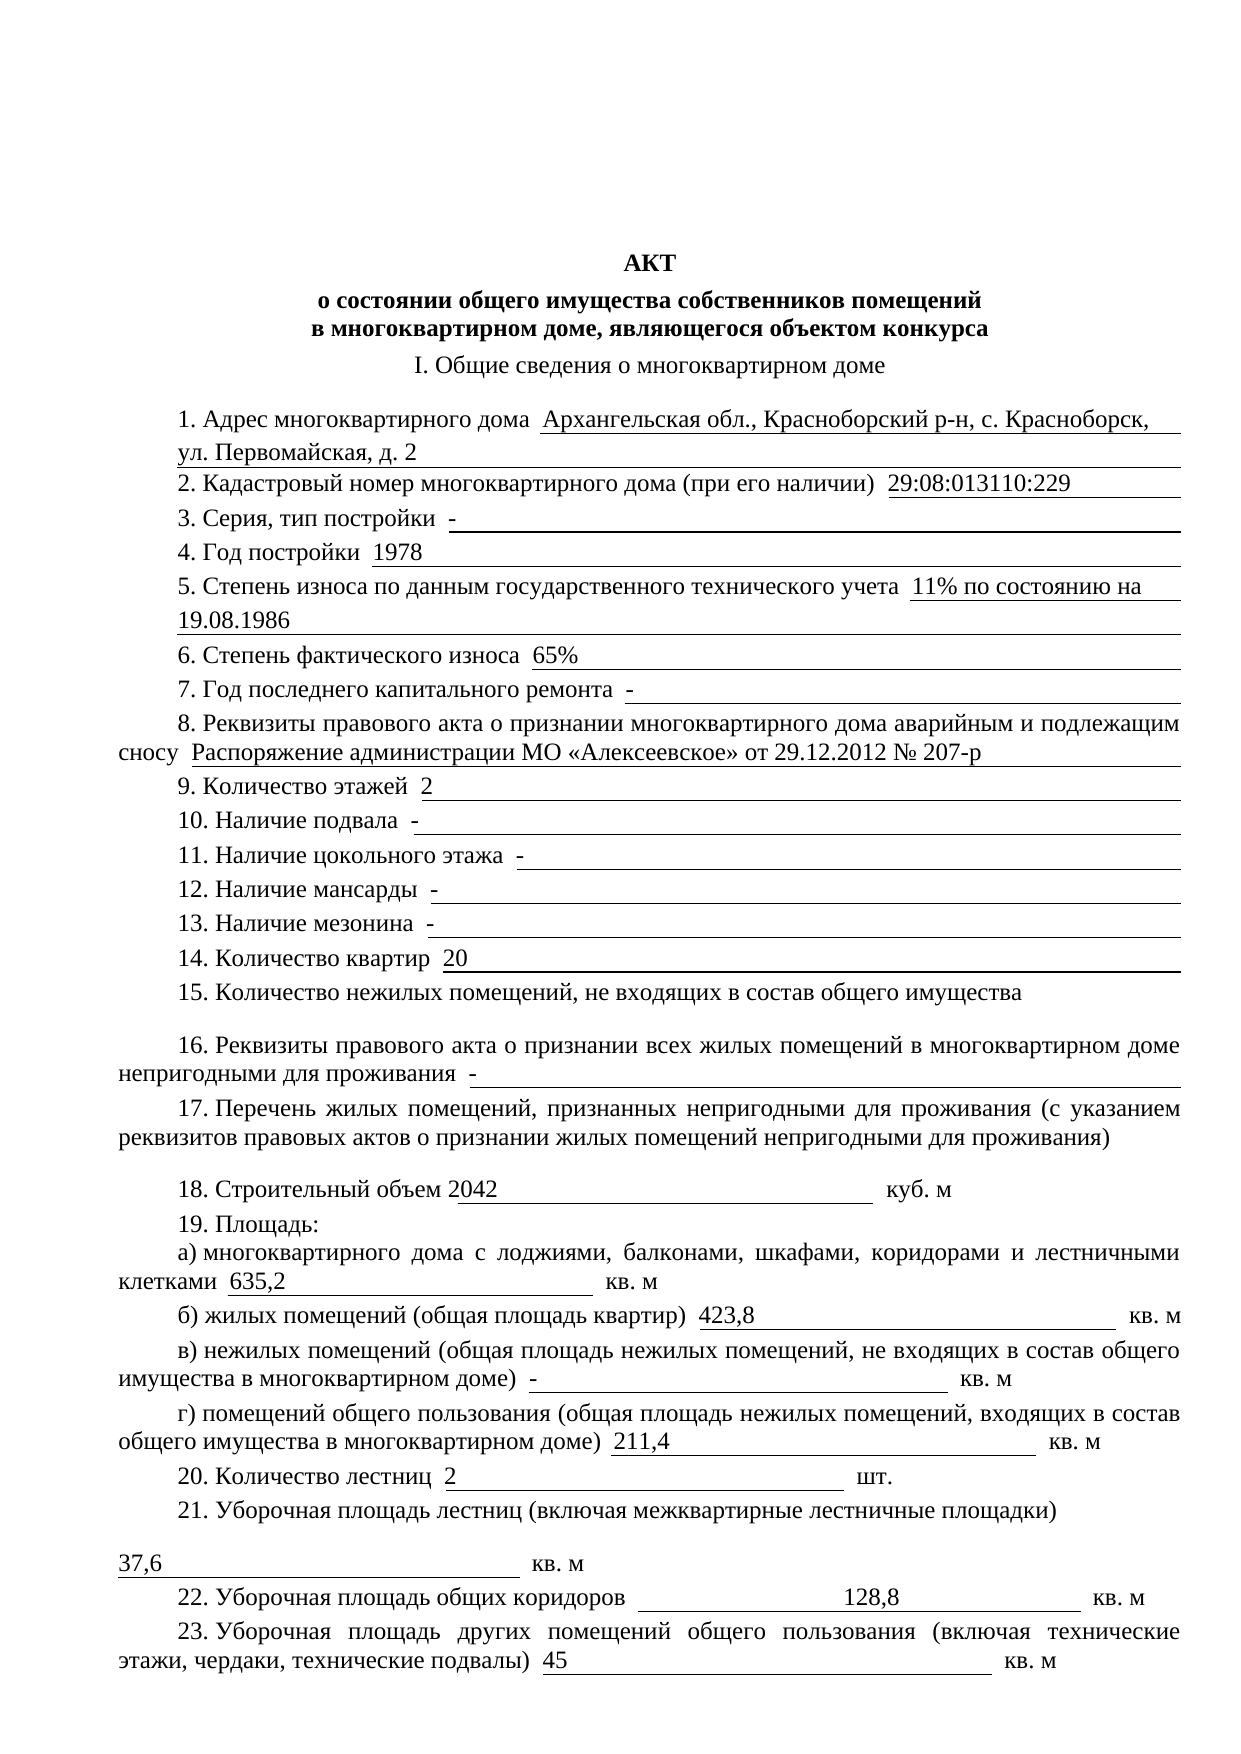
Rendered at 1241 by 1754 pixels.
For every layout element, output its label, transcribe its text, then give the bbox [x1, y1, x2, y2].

text 3. Серия, тип постройки - [118, 503, 1181, 531]
text о состоянии общего имущества собственников помещений в многоквартирном доме, являющегося объектом конкурса [118, 285, 1181, 342]
text 16. Реквизиты правового акта о признании всех жилых помещений в многоквартирном доме непригодными для проживания - [118, 1030, 1181, 1087]
text 2. Кадастровый номер многоквартирного дома (при его наличии) 29:08:013110:229 [118, 468, 1181, 497]
text 9. Количество этажей 2 [118, 771, 1181, 800]
text 15. Количество нежилых помещений, не входящих в состав общего имущества [118, 977, 1181, 1030]
text I. Общие сведения о многоквартирном доме [118, 351, 1181, 379]
text б) жилых помещений (общая площадь квартир) 423,8 кв. м [118, 1300, 1181, 1329]
text 18. Строительный объем 2042 куб. м [118, 1174, 1181, 1203]
text 5. Степень износа по данным государственного технического учета 11% по состоянию на [118, 571, 1181, 600]
text 12. Наличие мансарды - [118, 874, 1181, 903]
text в) нежилых помещений (общая площадь нежилых помещений, не входящих в состав общего имущества в многоквартирном доме) - кв. м [118, 1335, 1181, 1392]
text 10. Наличие подвала - [118, 806, 1181, 834]
text АКТ [118, 248, 1181, 276]
text 11. Наличие цокольного этажа - [118, 840, 1181, 869]
text 23. Уборочная площадь других помещений общего пользования (включая технические этажи, чердаки, технические подвалы) 45 кв. м [118, 1616, 1181, 1674]
text 1. Адрес многоквартирного дома Архангельская обл., Красноборский р-н, с. Красноборск, [118, 404, 1181, 433]
text 20. Количество лестниц 2 шт. [118, 1461, 1181, 1489]
text 37,6 кв. м [118, 1548, 1181, 1577]
text 13. Наличие мезонина - [118, 908, 1181, 937]
text 7. Год последнего капитального ремонта - [118, 674, 1181, 703]
text г) помещений общего пользования (общая площадь нежилых помещений, входящих в состав общего имущества в многоквартирном доме) 211,4 кв. м [118, 1398, 1181, 1455]
text 19. Площадь: [118, 1209, 1181, 1237]
text 22. Уборочная площадь общих коридоров 128,8 кв. м [118, 1582, 1181, 1611]
text 8. Реквизиты правового акта о признании многоквартирного дома аварийным и подлежащим сносу Распоряжение администрации МО «Алексеевское» от 29.12.2012 № 207-р [118, 708, 1181, 766]
text 21. Уборочная площадь лестниц (включая межквартирные лестничные площадки) [118, 1495, 1181, 1548]
text а) многоквартирного дома с лоджиями, балконами, шкафами, коридорами и лестничными клетками 635,2 кв. м [118, 1237, 1181, 1295]
text 4. Год постройки 1978 [118, 537, 1181, 566]
text 6. Степень фактического износа 65% [118, 640, 1181, 668]
text 17. Перечень жилых помещений, признанных непригодными для проживания (с указанием реквизитов правовых актов о признании жилых помещений непригодными для проживания) [118, 1093, 1181, 1174]
text 19.08.1986 [177, 606, 1181, 634]
text ул. Первомайская, д. 2 [177, 437, 1181, 467]
text 14. Количество квартир 20 [118, 943, 1181, 971]
